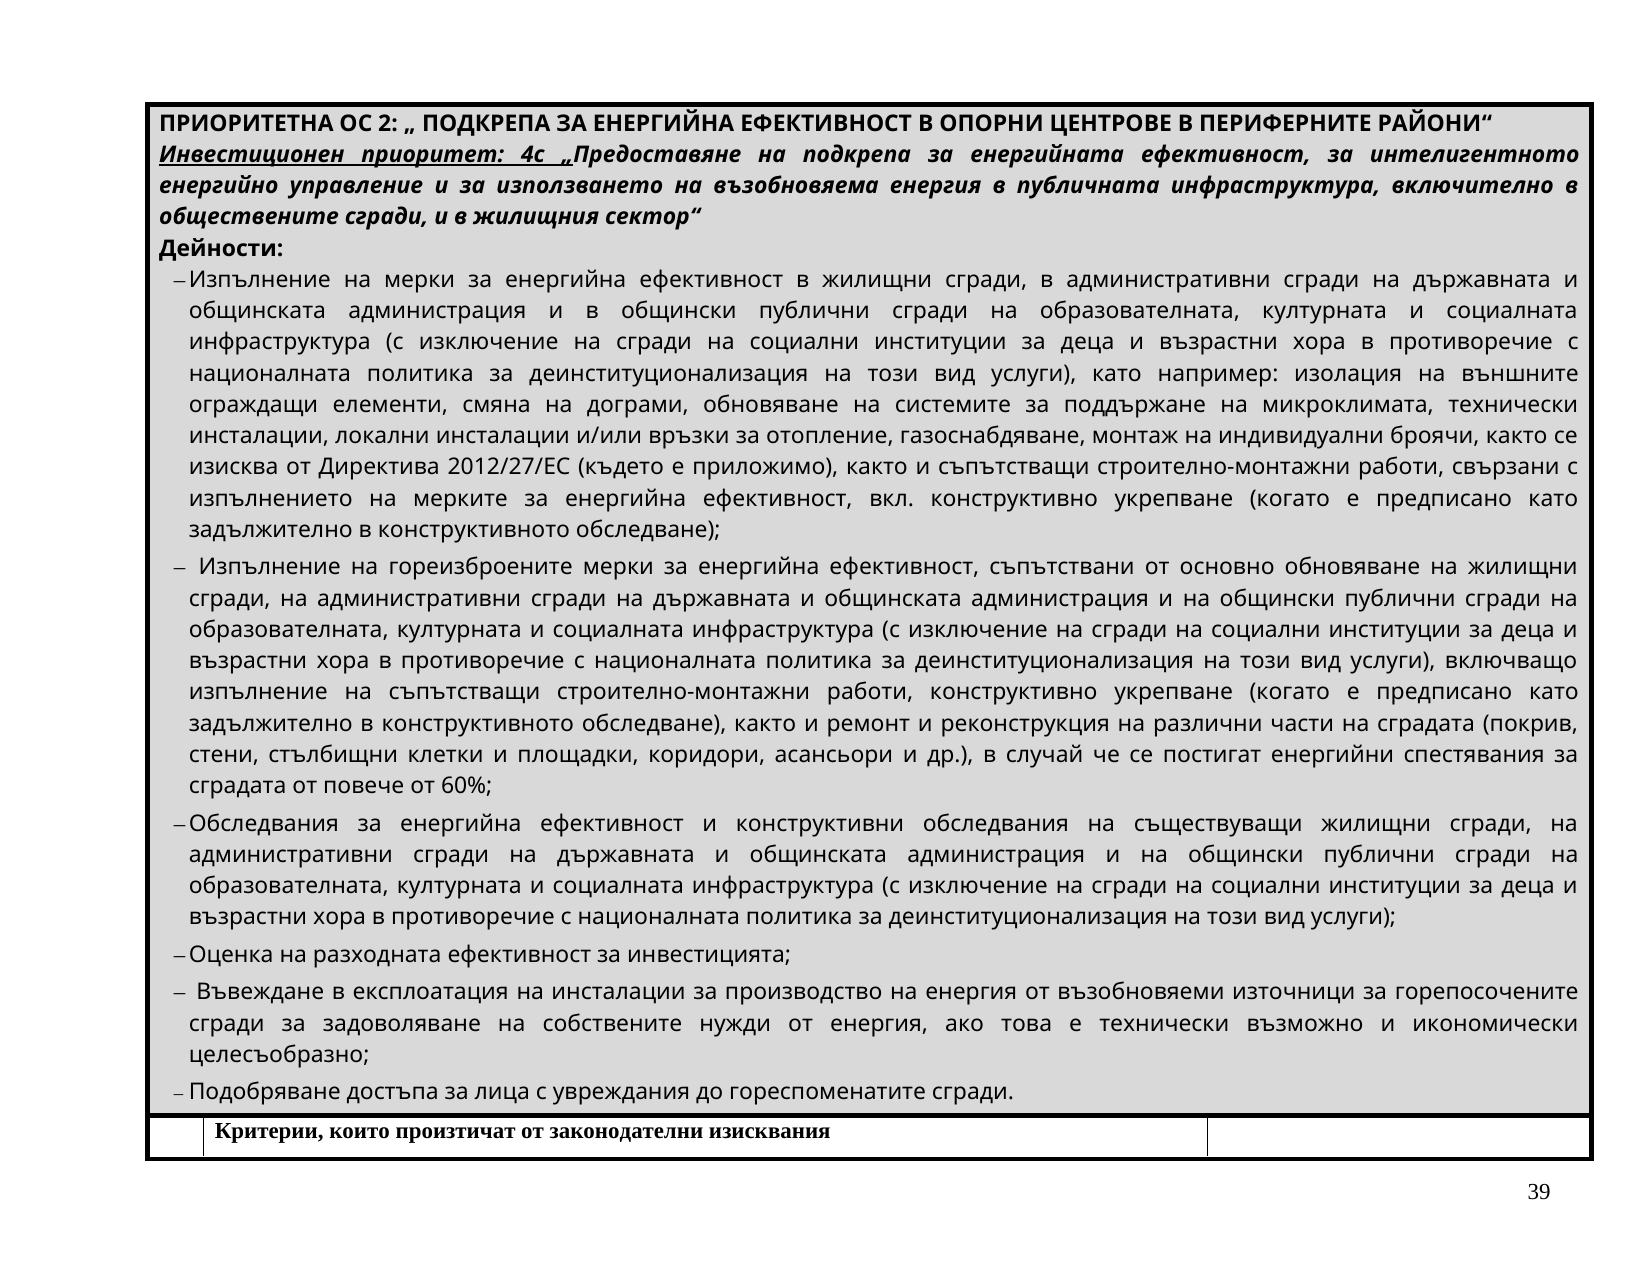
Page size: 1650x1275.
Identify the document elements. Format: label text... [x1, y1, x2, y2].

table_cell Критерии, които произтичат от законодателни изисквания [204, 1118, 1207, 1156]
table_cell ПРИОРИТЕТНА ОС 2: „ ПОДКРЕПА ЗА ЕНЕРГИЙНА ЕФЕКТИВНОСТ В ОПОРНИ ЦЕНТРОВЕ В ПЕРИФЕРНИТЕ РАЙОНИ“ Инвестиционен приоритет: 4c „Предоставяне на подкрепа за енергийната ефективност, за интелигентното енергийно управление и за използването на възобновяема енергия в публичната инфраструктура, включително в обществените сгради, и в жилищния сектор“ Дейности: Изпълнение на мерки за енергийна ефективност в жилищни сгради, в административни сгради на държавната и общинската администрация и в общински публични сгради на образователната, културната и социалната инфраструктура (с изключение на сгради на социални институции за деца и възрастни хора в противоречие с националната политика за деинституционализация на този вид услуги), като например: изолация на външните ограждащи елементи, смяна на дограми, обновяване на системите за поддържане на микроклимата, технически инсталации, локални инсталации и/или връзки за отопление, газоснабдяване, монтаж на индивидуални броячи, както се изисква от Директива 2012/27/ЕС (където е приложимо), както и съпътстващи строително-монтажни работи, свързани с изпълнението на мерките за енергийна ефективност, вкл. конструктивно укрепване (когато е предписано като задължително в конструктивното обследване); Изпълнение на гореизброените мерки за енергийна ефективност, съпътствани от основно обновяване на жилищни сгради, на административни сгради на държавната и общинската администрация и на общински публични сгради на образователната, културната и социалната инфраструктура (с изключение на сгради на социални институции за деца и възрастни хора в противоречие с националната политика за деинституционализация на този вид услуги), включващо изпълнение на съпътстващи строително-монтажни работи, конструктивно укрепване (когато е предписано като задължително в конструктивното обследване), както и ремонт и реконструкция на различни части на сградата (покрив, стени, стълбищни клетки и площадки, коридори, асансьори и др.), в случай че се постигат енергийни спестявания за сградата от повече от 60%; Обследвания за енергийна ефективност и конструктивни обследвания на съществуващи жилищни сгради, на административни сгради на държавната и общинската администрация и на общински публични сгради на образователната, културната и социалната инфраструктура (с изключение на сгради на социални институции за деца и възрастни хора в противоречие с националната политика за деинституционализация на този вид услуги); Оценка на разходната ефективност за инвестицията; Въвеждане в експлоатация на инсталации за производство на енергия от възобновяеми източници за горепосочените сгради за задоволяване на собствените нужди от енергия, ако това е технически възможно и икономически целесъобразно; Подобряване достъпа за лица с увреждания до гореспоменатите сгради. [150, 107, 1589, 1113]
table_cell [1208, 1118, 1589, 1156]
table_cell [150, 1118, 203, 1156]
